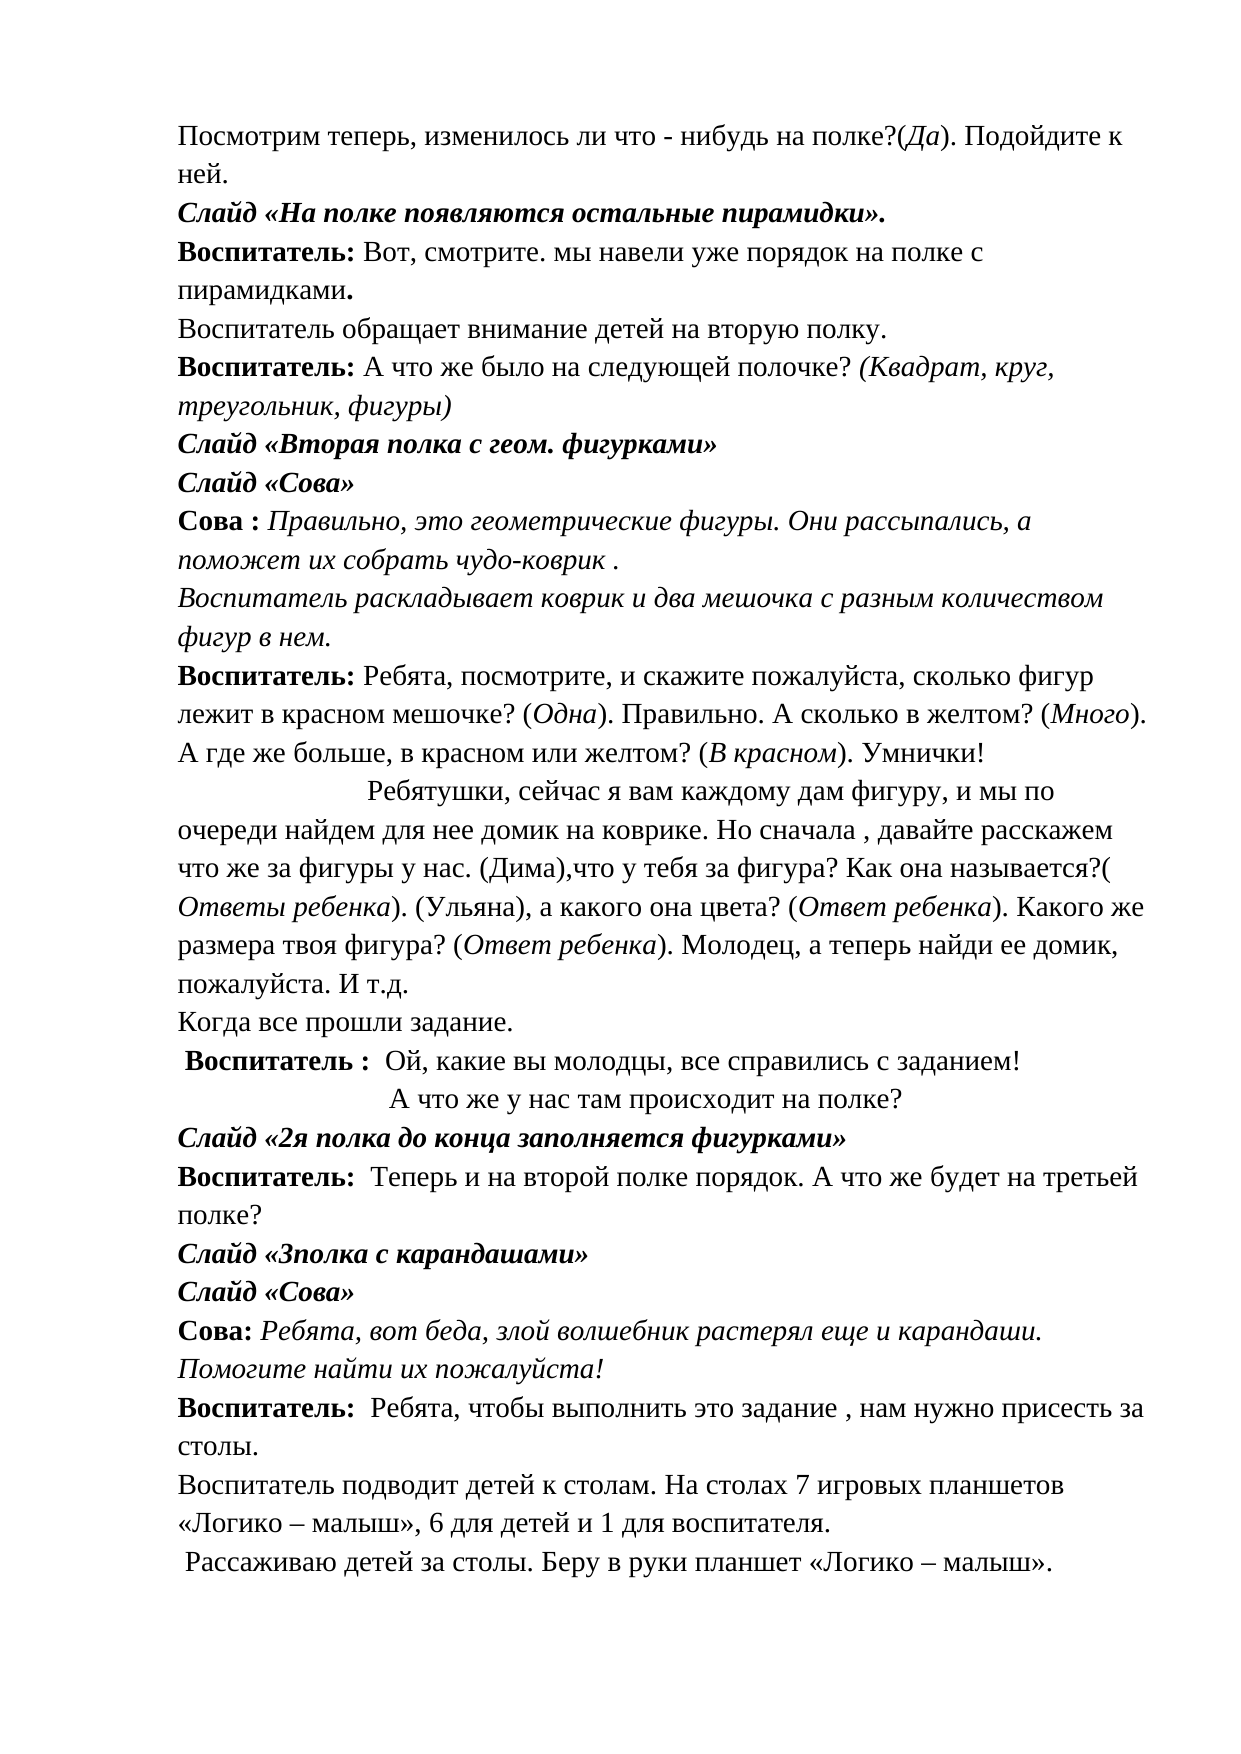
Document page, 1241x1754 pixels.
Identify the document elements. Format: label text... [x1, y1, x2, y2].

text Когда все прошли задание. [177, 1004, 1152, 1038]
text Воспитатель: А что же было на следующей полочке? (Квадрат, круг, треугольник, фигуры) [177, 349, 1152, 421]
text Сова : Правильно, это геометрические фигуры. Они рассыпались, а поможет их собрать чудо-коврик . [177, 503, 1152, 576]
text Ребятушки, сейчас я вам каждому дам фигуру, и мы по очереди найдем для нее домик на коврике. Но сначала , давайте расскажем что же за фигуры у нас. (Дима),что у тебя за фигура? Как она называется?( Ответы ребенка). (Ульяна), а какого она цвета? (Ответ ребенка). Какого же размера твоя фигура? (Ответ ребенка). Молодец, а теперь найди ее домик, пожалуйста. И т.д. [177, 773, 1152, 999]
text Посмотрим теперь, изменилось ли что - нибудь на полке?(Да). Подойдите к ней. [177, 118, 1152, 190]
text Сова: Ребята, вот беда, злой волшебник растерял еще и карандаши. Помогите найти их пожалуйста! [177, 1313, 1152, 1385]
text Слайд «Сова» [177, 1274, 1152, 1308]
text Воспитатель: Ребята, посмотрите, и скажите пожалуйста, сколько фигур лежит в красном мешочке? (Одна). Правильно. А сколько в желтом? (Много). А где же больше, в красном или желтом? (В красном). Умнички! [177, 658, 1152, 768]
text Слайд «3полка с карандашами» [177, 1236, 1152, 1269]
text А что же у нас там происходит на полке? [177, 1082, 1152, 1115]
text Рассаживаю детей за столы. Беру в руки планшет «Логико – малыш». [177, 1544, 1152, 1578]
text Воспитатель: Ребята, чтобы выполнить это задание , нам нужно присесть за столы. [177, 1390, 1152, 1462]
text Слайд «Сова» [177, 465, 1152, 498]
text Воспитатель: Теперь и на второй полке порядок. А что же будет на третьей полке? [177, 1159, 1152, 1231]
text Воспитатель обращает внимание детей на вторую полку. [177, 311, 1152, 344]
text Воспитатель подводит детей к столам. На столах 7 игровых планшетов «Логико – малыш», 6 для детей и 1 для воспитателя. [177, 1467, 1152, 1539]
text Воспитатель: Вот, смотрите. мы навели уже порядок на полке с пирамидками. [177, 234, 1152, 306]
text Воспитатель раскладывает коврик и два мешочка с разным количеством фигур в нем. [177, 581, 1152, 653]
text Слайд «На полке появляются остальные пирамидки». [177, 195, 1152, 229]
text Слайд «Вторая полка с геом. фигурками» [177, 426, 1152, 460]
text Слайд «2я полка до конца заполняется фигурками» [177, 1120, 1152, 1154]
text Воспитатель : Ой, какие вы молодцы, все справились с заданием! [177, 1043, 1152, 1077]
